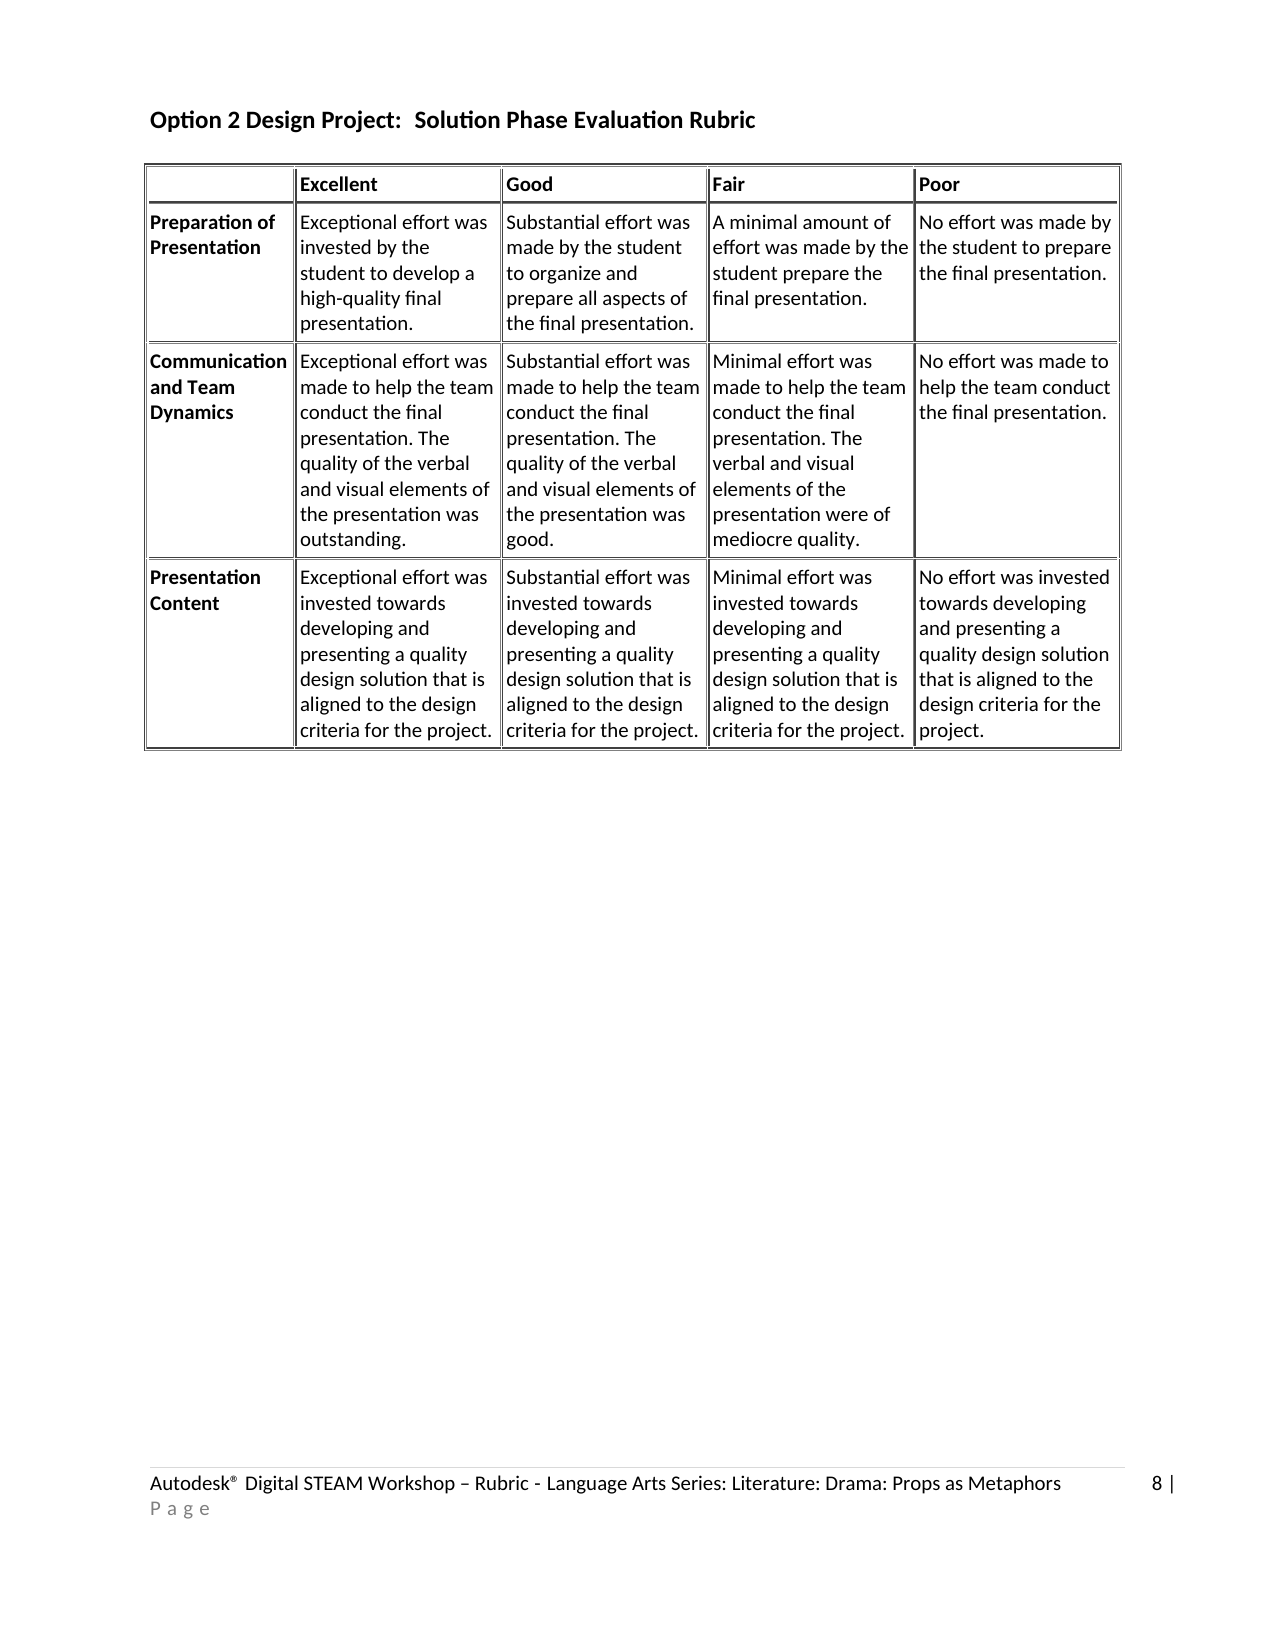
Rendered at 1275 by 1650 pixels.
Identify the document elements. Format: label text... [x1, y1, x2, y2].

table_cell Minimal effort was invested towards developing and presenting a quality design solution that is aligned to the design criteria for the project. [708, 560, 914, 747]
table_cell Exceptional effort was made to help the team conduct the final presentation. The quality of the verbal and visual elements of the presentation was outstanding. [297, 344, 500, 557]
table_cell Minimal effort was made to help the team conduct the final presentation. The verbal and visual elements of the presentation were of mediocre quality. [710, 344, 913, 557]
table_cell Presentation Content [145, 557, 295, 747]
table_cell No effort was invested towards developing and presenting a quality design solution that is aligned to the design criteria for the project. [914, 557, 1120, 747]
table_header Good [502, 165, 708, 201]
table_header Fair [708, 165, 914, 201]
table_cell A minimal amount of effort was made by the student prepare the final presentation. [710, 204, 913, 341]
table_header [147, 165, 295, 201]
table_cell Substantial effort was made by the student to organize and prepare all aspects of the final presentation. [503, 204, 706, 341]
table_cell Preparation of Presentation [147, 201, 293, 341]
table_cell Exceptional effort was invested by the student to develop a high-quality final presentation. [297, 204, 500, 341]
table_cell No effort was made to help the team conduct the final presentation. [914, 341, 1120, 557]
table_cell Substantial effort was invested towards developing and presenting a quality design solution that is aligned to the design criteria for the project. [502, 557, 708, 747]
table_cell Exceptional effort was invested towards developing and presenting a quality design solution that is aligned to the design criteria for the project. [295, 560, 502, 747]
table_cell No effort was made by the student to prepare the final presentation. [916, 201, 1119, 341]
table_header Excellent [295, 167, 502, 201]
table_header Poor [914, 167, 1119, 201]
text Option 2 Design Project: Solution Phase Evaluation Rubric [150, 104, 1125, 134]
table_cell Communication and Team Dynamics [145, 341, 295, 557]
table_cell Substantial effort was made to help the team conduct the final presentation. The quality of the verbal and visual elements of the presentation was good. [503, 344, 706, 557]
